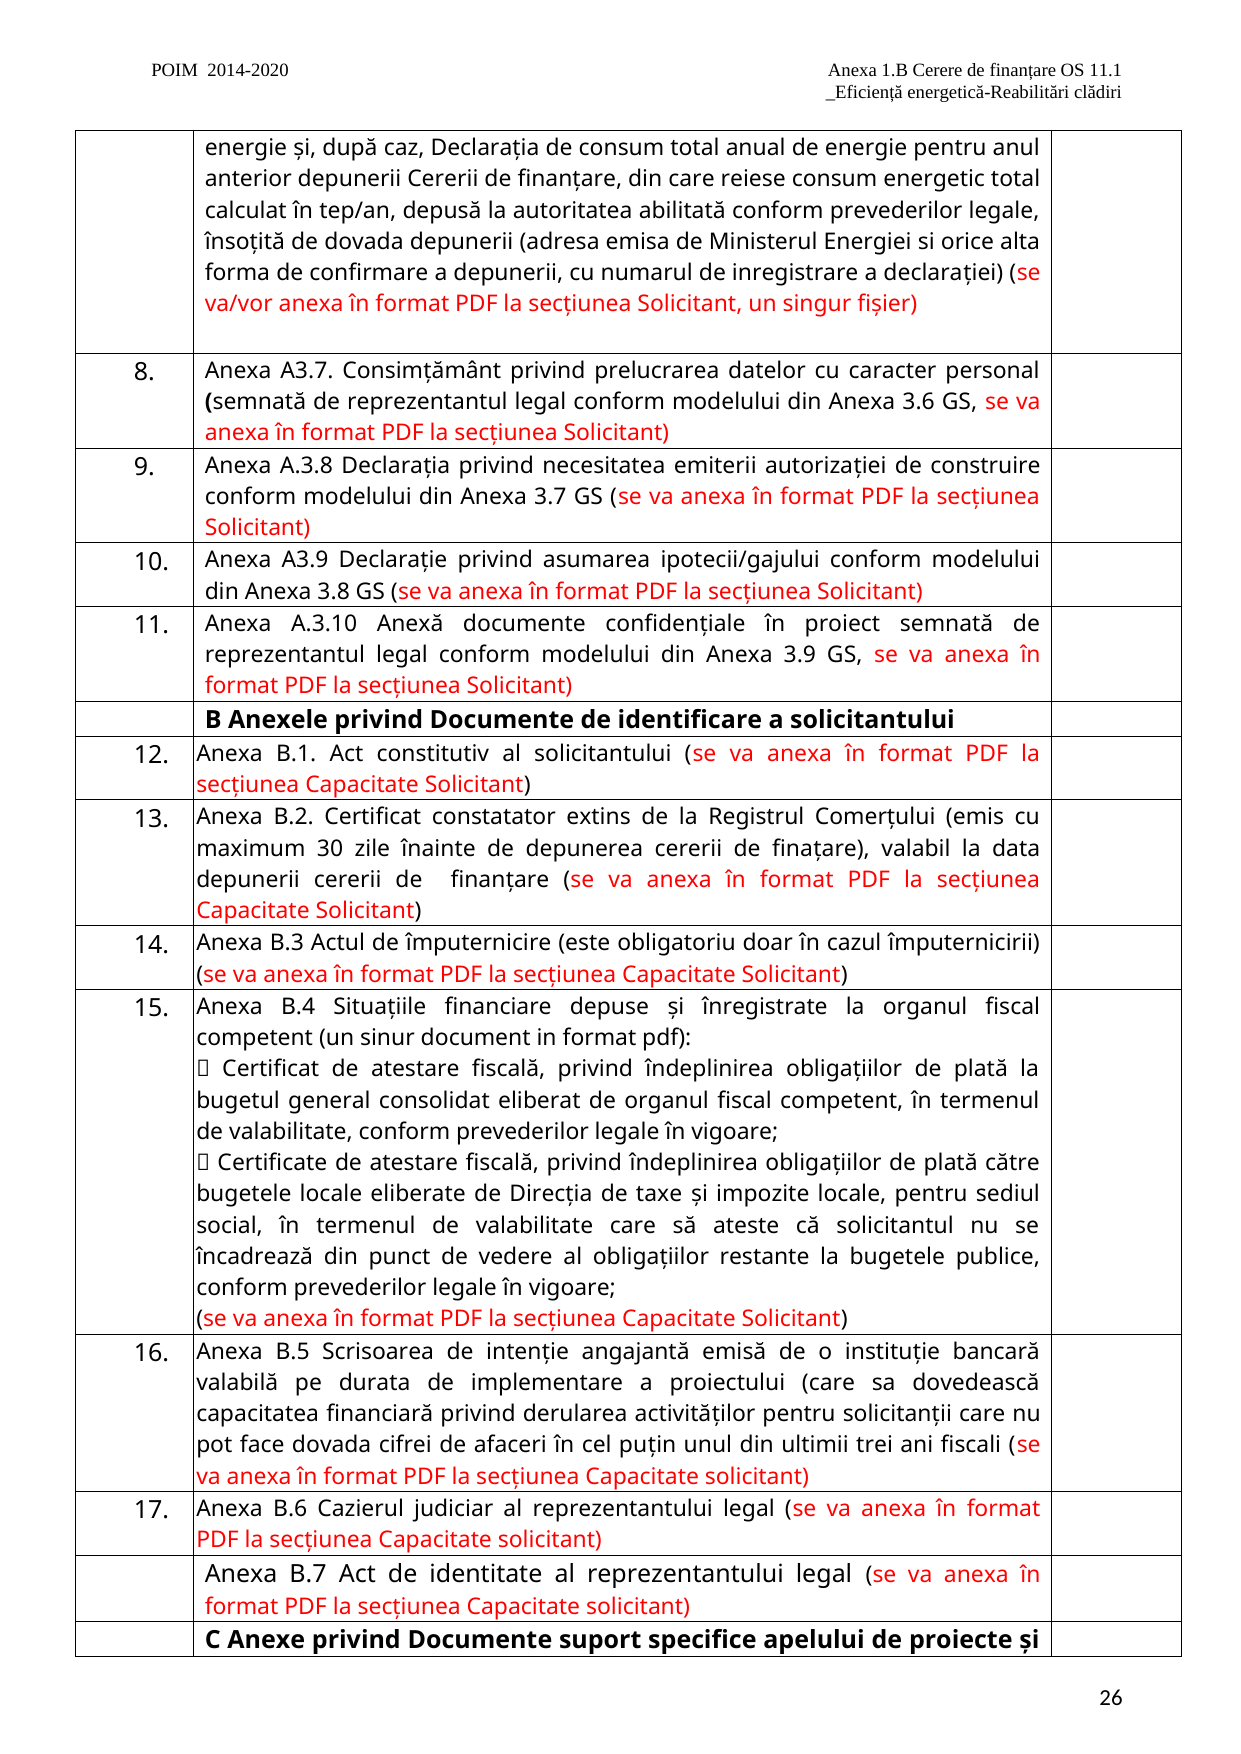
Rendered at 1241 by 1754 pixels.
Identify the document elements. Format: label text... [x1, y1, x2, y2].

table_cell [76, 702, 193, 736]
table_cell [1052, 702, 1181, 736]
table_cell [76, 800, 193, 925]
table_cell [1052, 737, 1181, 799]
table_cell [1052, 1492, 1181, 1554]
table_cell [194, 1622, 1051, 1656]
table_cell Anexa B.5 Scrisoarea de intenție angajantă emisă de o instituție bancară valabilă pe durata de implementare a proiectului (care sa dovedească capacitatea financiară privind derularea activităților pentru solicitanții care nu pot face dovada cifrei de afaceri în cel puțin unul din ultimii trei ani fiscali (se va anexa în format PDF la secţiunea Capacitate solicitant) [194, 1335, 1051, 1491]
table_cell [1052, 607, 1181, 701]
table_cell [76, 449, 193, 542]
table_cell [1052, 131, 1181, 353]
table_cell [76, 926, 193, 989]
table_cell [1052, 800, 1181, 925]
table_cell [1052, 543, 1181, 606]
table_cell [76, 1556, 193, 1621]
table_cell Anexa B.6 Cazierul judiciar al reprezentantului legal (se va anexa în format PDF la secţiunea Capacitate solicitant) [194, 1492, 1051, 1554]
table_cell [76, 354, 193, 447]
table_cell [76, 607, 193, 701]
table_cell Anexa B.3 Actul de împuternicire (este obligatoriu doar în cazul împuternicirii) (se va anexa în format PDF la secţiunea Capacitate Solicitant) [194, 926, 1051, 989]
table_cell [1052, 354, 1181, 447]
table_cell [1052, 990, 1181, 1334]
table_cell [76, 131, 193, 353]
table_cell [76, 990, 193, 1334]
table_cell [1052, 926, 1181, 989]
table_cell [1052, 1556, 1181, 1621]
table_cell [1052, 449, 1181, 542]
table_cell Anexa B.4 Situațiile financiare depuse şi înregistrate la organul fiscal competent (un sinur document in format pdf):  Certificat de atestare fiscală, privind îndeplinirea obligaţiilor de plată la bugetul general consolidat eliberat de organul fiscal competent, în termenul de valabilitate, conform prevederilor legale în vigoare;  Certificate de atestare fiscală, privind îndeplinirea obligaţiilor de plată către bugetele locale eliberate de Direcţia de taxe şi impozite locale, pentru sediul social, în termenul de valabilitate care să ateste că solicitantul nu se încadrează din punct de vedere al obligaţiilor restante la bugetele publice, conform prevederilor legale în vigoare; (se va anexa în format PDF la secţiunea Capacitate Solicitant) [194, 990, 1051, 1334]
table_cell [76, 543, 193, 606]
table_cell [1052, 1335, 1181, 1491]
table_cell Anexa B.2. Certificat constatator extins de la Registrul Comerţului (emis cu maximum 30 zile înainte de depunerea cererii de finațare), valabil la data depunerii cererii de finanțare (se va anexa în format PDF la secţiunea Capacitate Solicitant) [194, 800, 1051, 925]
table_cell Anexa A3.9 Declaraţie privind asumarea ipotecii/gajului conform modelului din Anexa 3.8 GS (se va anexa în format PDF la secţiunea Solicitant) [194, 543, 1051, 606]
table_cell Anexa A.3.8 Declarația privind necesitatea emiterii autorizației de construire conform modelului din Anexa 3.7 GS (se va anexa în format PDF la secţiunea Solicitant) [194, 449, 1051, 542]
table_cell Anexa A3.7. Consimțământ privind prelucrarea datelor cu caracter personal (semnată de reprezentantul legal conform modelului din Anexa 3.6 GS, se va anexa în format PDF la secţiunea Solicitant) [194, 354, 1051, 447]
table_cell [194, 131, 1051, 353]
table_cell Anexa B.1. Act constitutiv al solicitantului (se va anexa în format PDF la secţiunea Capacitate Solicitant) [194, 737, 1051, 799]
table_cell B Anexele privind Documente de identificare a solicitantului [194, 702, 1051, 736]
table_cell [1052, 1622, 1181, 1656]
table_cell Anexa A.3.10 Anexă documente confidențiale în proiect semnată de reprezentantul legal conform modelului din Anexa 3.9 GS, se va anexa în format PDF la secţiunea Solicitant) [194, 607, 1051, 701]
table_cell [76, 1335, 193, 1491]
table_cell Anexa B.7 Act de identitate al reprezentantului legal (se va anexa în format PDF la secţiunea Capacitate solicitant) [194, 1556, 1051, 1621]
table_cell [76, 1492, 193, 1554]
table_cell [76, 1622, 193, 1656]
table_cell [76, 737, 193, 799]
